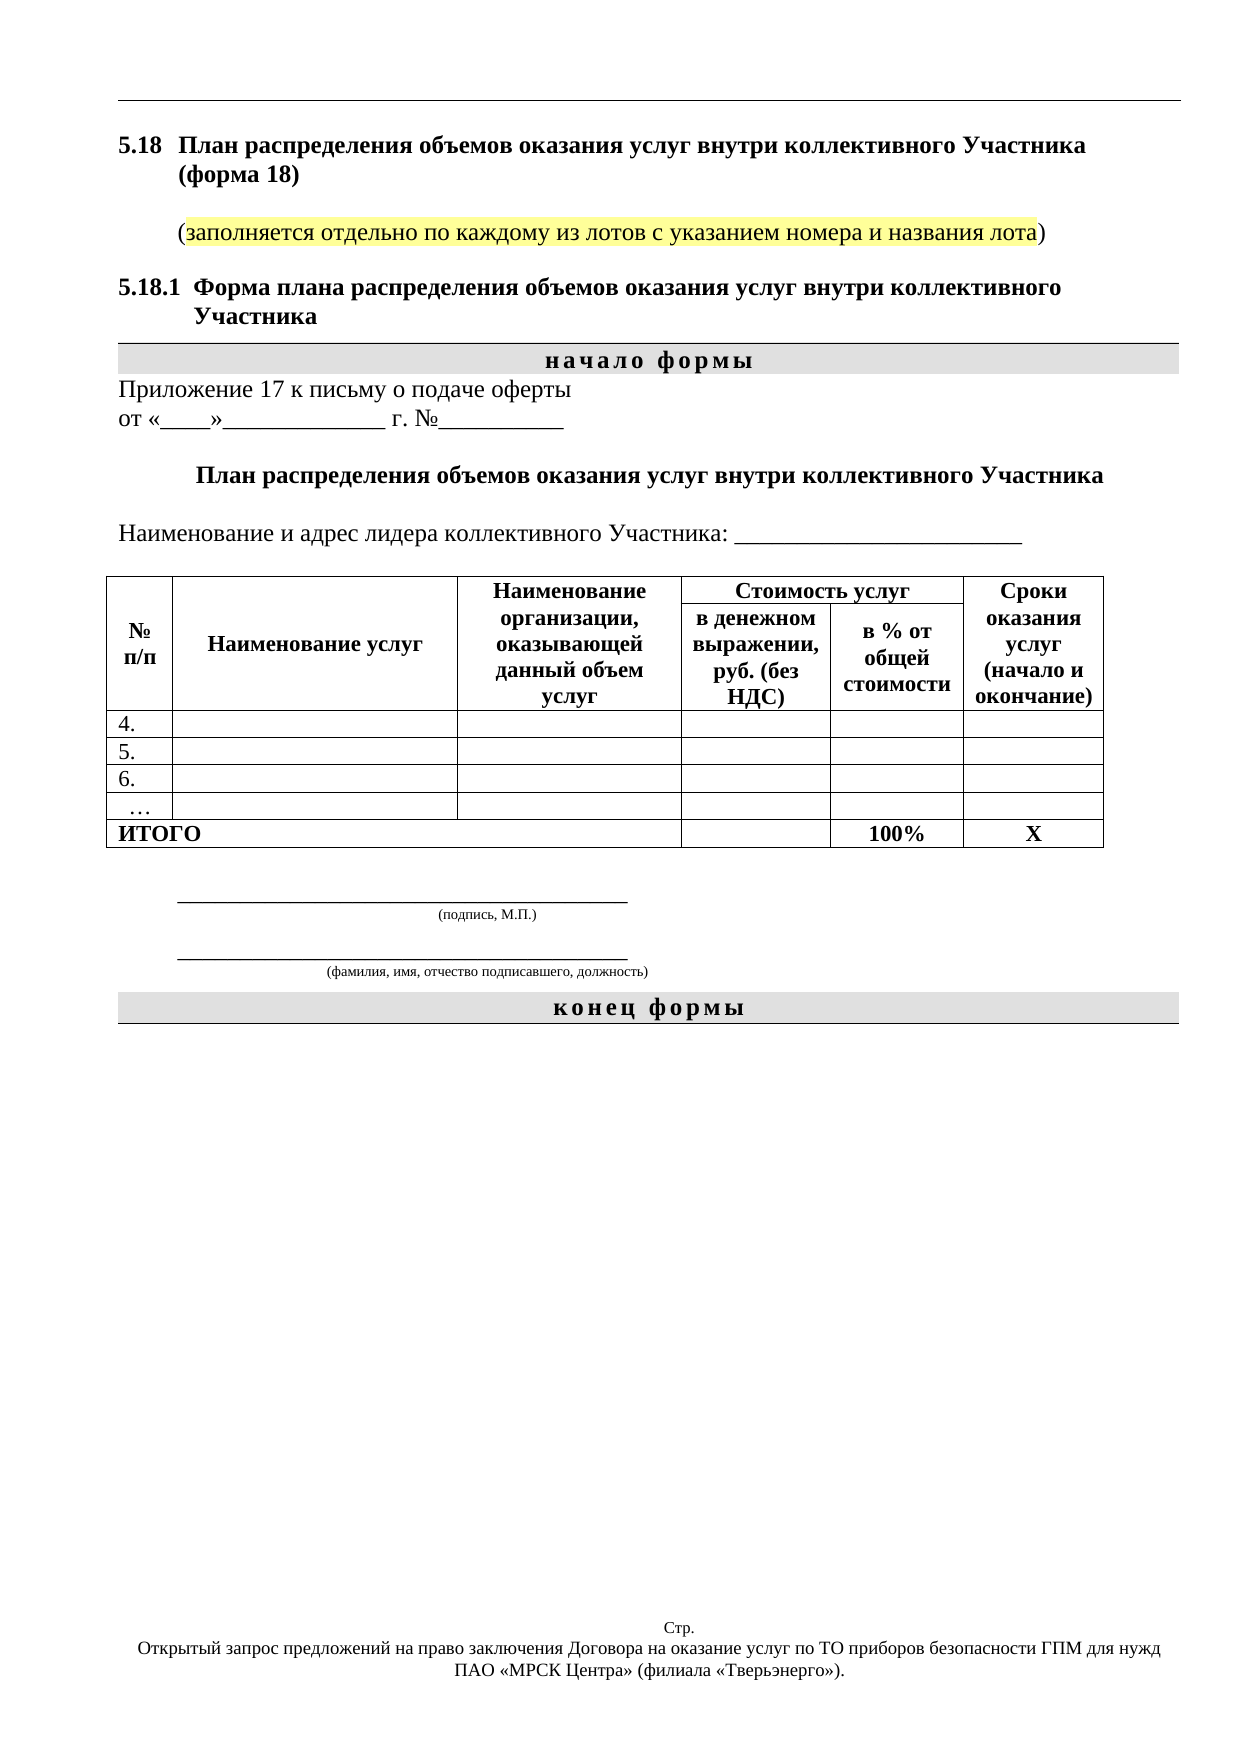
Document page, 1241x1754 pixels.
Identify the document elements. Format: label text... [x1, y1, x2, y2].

text начало формы [118, 344, 1179, 374]
table_cell в денежном выражении, руб. (без НДС) [682, 604, 830, 709]
table_header Стоимость услуг [682, 577, 963, 603]
table_cell [682, 820, 830, 847]
table_header № п/п [107, 577, 172, 709]
table_cell … [107, 793, 172, 819]
text ____________________________________ [118, 877, 1181, 906]
table_cell [458, 765, 681, 792]
text Приложение 17 к письму о подаче оферты от «____»_____________ г. №__________ [118, 374, 1181, 432]
table_cell [831, 793, 963, 819]
table_cell [682, 765, 830, 792]
text (подпись, М.П.) [118, 906, 797, 934]
table_cell [107, 765, 172, 792]
table_header Наименование услуг [173, 577, 457, 709]
table_cell [831, 711, 963, 737]
table_cell [964, 793, 1103, 819]
text (фамилия, имя, отчество подписавшего, должность) [118, 963, 797, 992]
table_cell [964, 738, 1103, 764]
table_cell [107, 738, 172, 764]
table_header Наименование организации, оказывающей данный объем услуг [458, 577, 681, 709]
table_cell [458, 711, 681, 737]
table_cell [173, 793, 457, 819]
text План распределения объемов оказания услуг внутри коллективного Участника [118, 461, 1181, 489]
table_cell [831, 738, 963, 764]
table_cell [964, 711, 1103, 737]
table_cell [458, 793, 681, 819]
text конец формы [118, 992, 1179, 1023]
table_cell [682, 711, 830, 737]
table_cell [458, 738, 681, 764]
table_cell в % от общей стоимости [831, 604, 963, 709]
text ____________________________________ [118, 934, 1181, 963]
table_header Сроки оказания услуг (начало и окончание) [964, 577, 1103, 709]
table_cell [173, 765, 457, 792]
text Наименование и адрес лидера коллективного Участника: _______________________ [118, 518, 1181, 547]
table_cell [107, 711, 172, 737]
table_cell Х [964, 820, 1103, 847]
subtitle Форма плана распределения объемов оказания услуг внутри коллективного Участника [118, 272, 1181, 330]
table_cell [831, 765, 963, 792]
table_cell [173, 738, 457, 764]
table_cell [173, 711, 457, 737]
table_cell 100% [831, 820, 963, 847]
subtitle План распределения объемов оказания услуг внутри коллективного Участника (форма 18) [118, 130, 1181, 188]
table_cell [964, 765, 1103, 792]
table_cell [682, 793, 830, 819]
table_cell [682, 738, 830, 764]
table_cell ИТОГО [107, 820, 681, 847]
